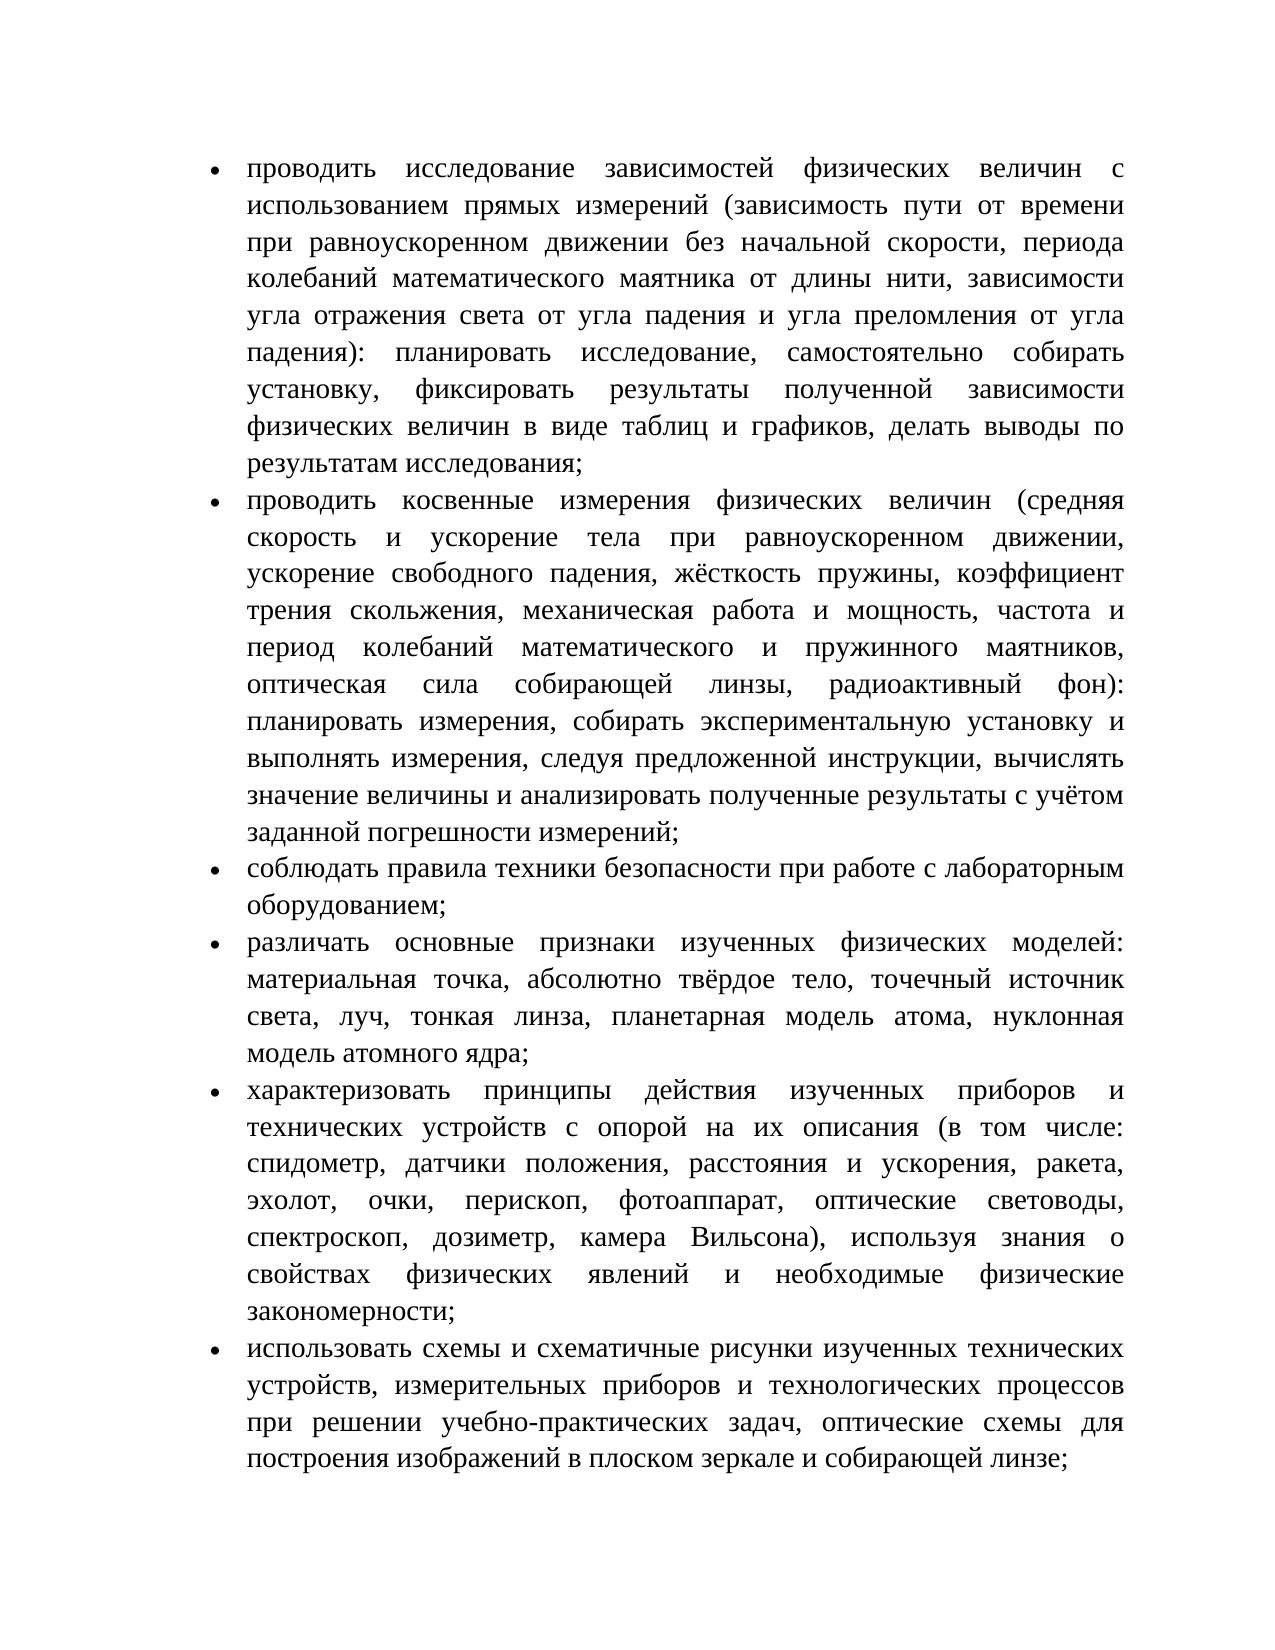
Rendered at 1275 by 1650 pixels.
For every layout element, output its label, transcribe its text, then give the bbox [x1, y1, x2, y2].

list характеризовать принципы действия изученных приборов и технических устройств с опорой на их описания (в том числе: спидометр, датчики положения, расстояния и ускорения, ракета, эхолот, очки, перископ, фотоаппарат, оптические световоды, спектроскоп, дозиметр, камера Вильсона), используя знания о свойствах физических явлений и необходимые физические закономерности; [209, 1072, 1125, 1327]
list проводить исследование зависимостей физических величин с использованием прямых измерений (зависимость пути от времени при равноускоренном движении без начальной скорости, периода колебаний математического маятника от длины нити, зависимости угла отражения света от угла падения и угла преломления от угла падения): планировать исследование, самостоятельно собирать установку, фиксировать результаты полученной зависимости физических величин в виде таблиц и графиков, делать выводы по результатам исследования; [209, 150, 1125, 478]
list использовать схемы и схематичные рисунки изученных технических устройств, измерительных приборов и технологических процессов при решении учебно-практических задач, оптические схемы для построения изображений в плоском зеркале и собирающей линзе; [209, 1330, 1125, 1474]
list соблюдать правила техники безопасности при работе с лабораторным оборудованием; [209, 851, 1125, 921]
list проводить косвенные измерения физических величин (средняя скорость и ускорение тела при равноускоренном движении, ускорение свободного падения, жёсткость пружины, коэффициент трения скольжения, механическая работа и мощность, частота и период колебаний математического и пружинного маятников, оптическая сила собирающей линзы, радиоактивный фон): планировать измерения, собирать экспериментальную установку и выполнять измерения, следуя предложенной инструкции, вычислять значение величины и анализировать полученные результаты с учётом заданной погрешности измерений; [209, 482, 1125, 847]
list различать основные признаки изученных физических моделей: материальная точка, абсолютно твёрдое тело, точечный источник света, луч, тонкая линза, планетарная модель атома, нуклонная модель атомного ядра; [209, 924, 1125, 1068]
